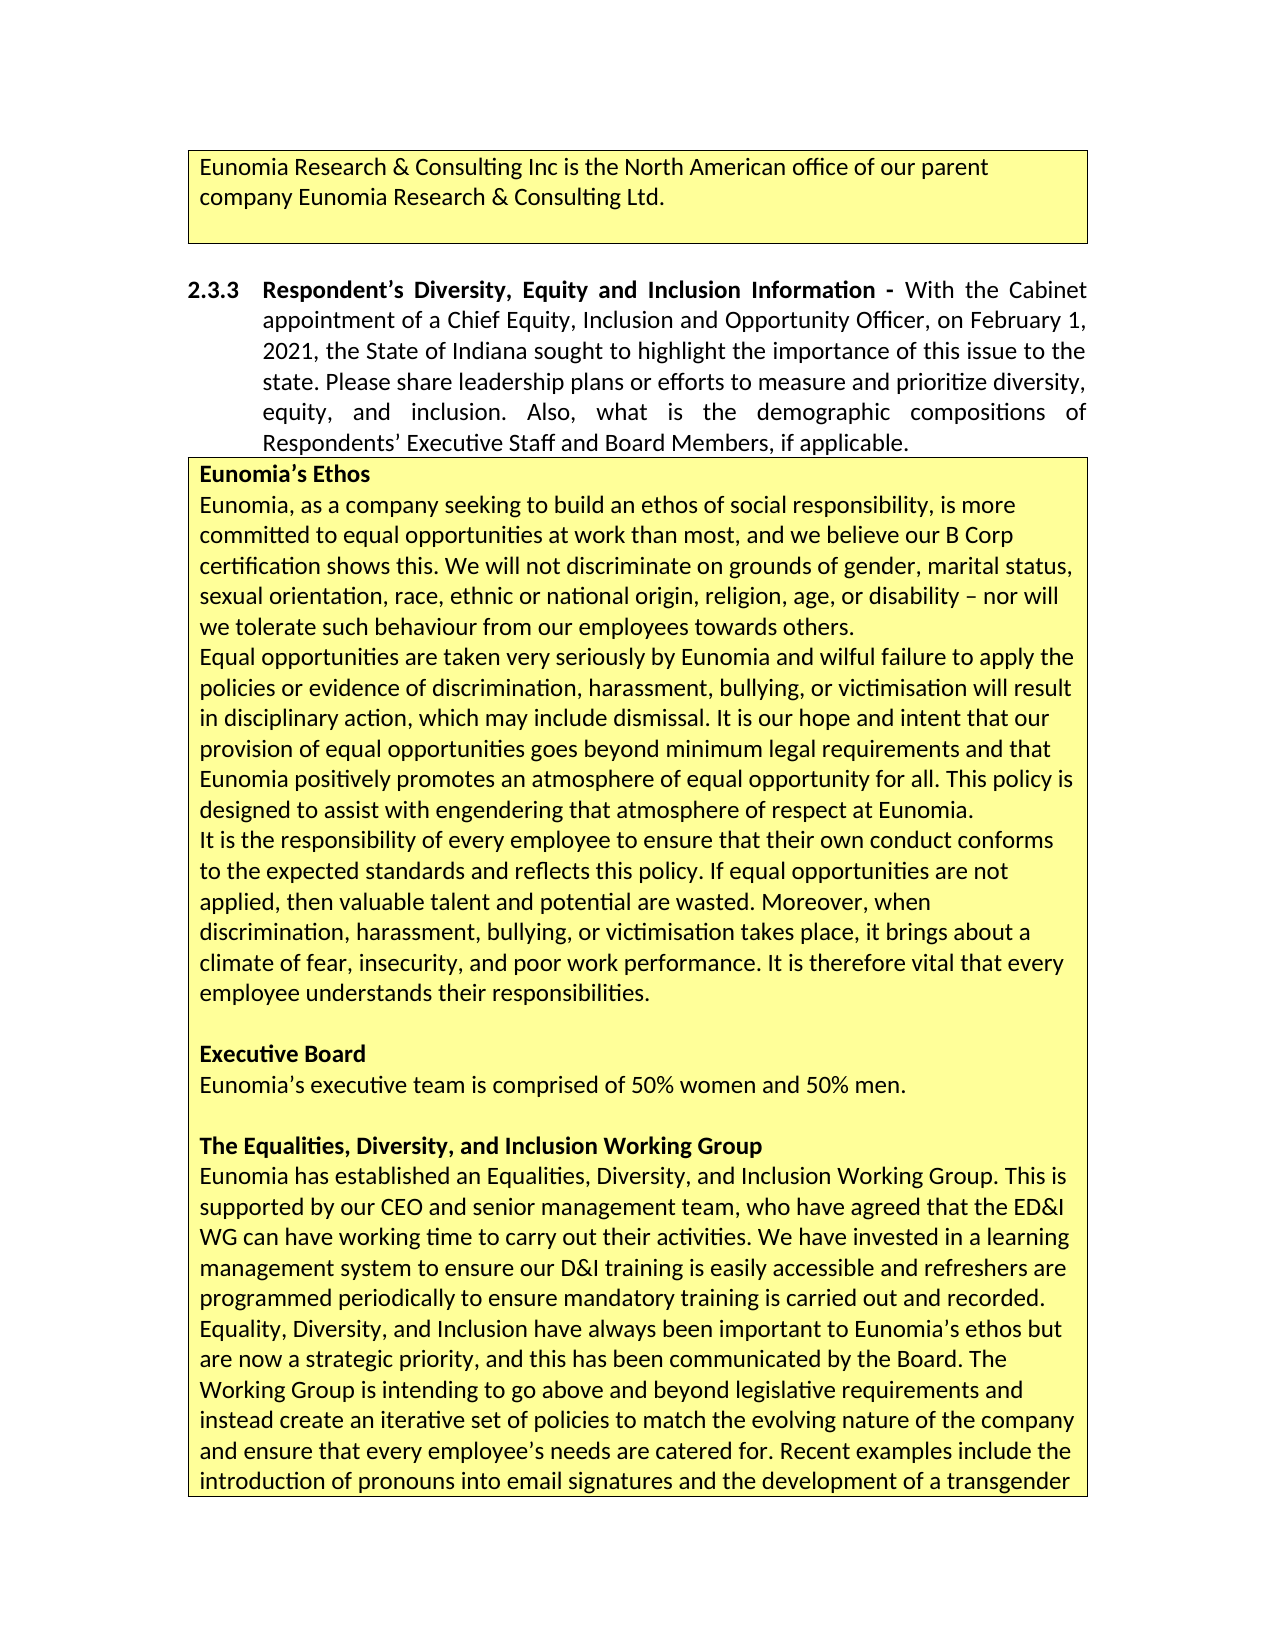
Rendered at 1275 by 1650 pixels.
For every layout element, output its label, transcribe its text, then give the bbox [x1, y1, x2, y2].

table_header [189, 151, 1087, 243]
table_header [189, 458, 1087, 1496]
list Respondent’s Diversity, Equity and Inclusion Information - With the Cabinet appointment of a Chief Equity, Inclusion and Opportunity Officer, on February 1, 2021, the State of Indiana sought to highlight the importance of this issue to the state. Please share leadership plans or efforts to measure and prioritize diversity, equity, and inclusion. Also, what is the demographic compositions of Respondents’ Executive Staff and Board Members, if applicable. [187, 274, 1087, 457]
